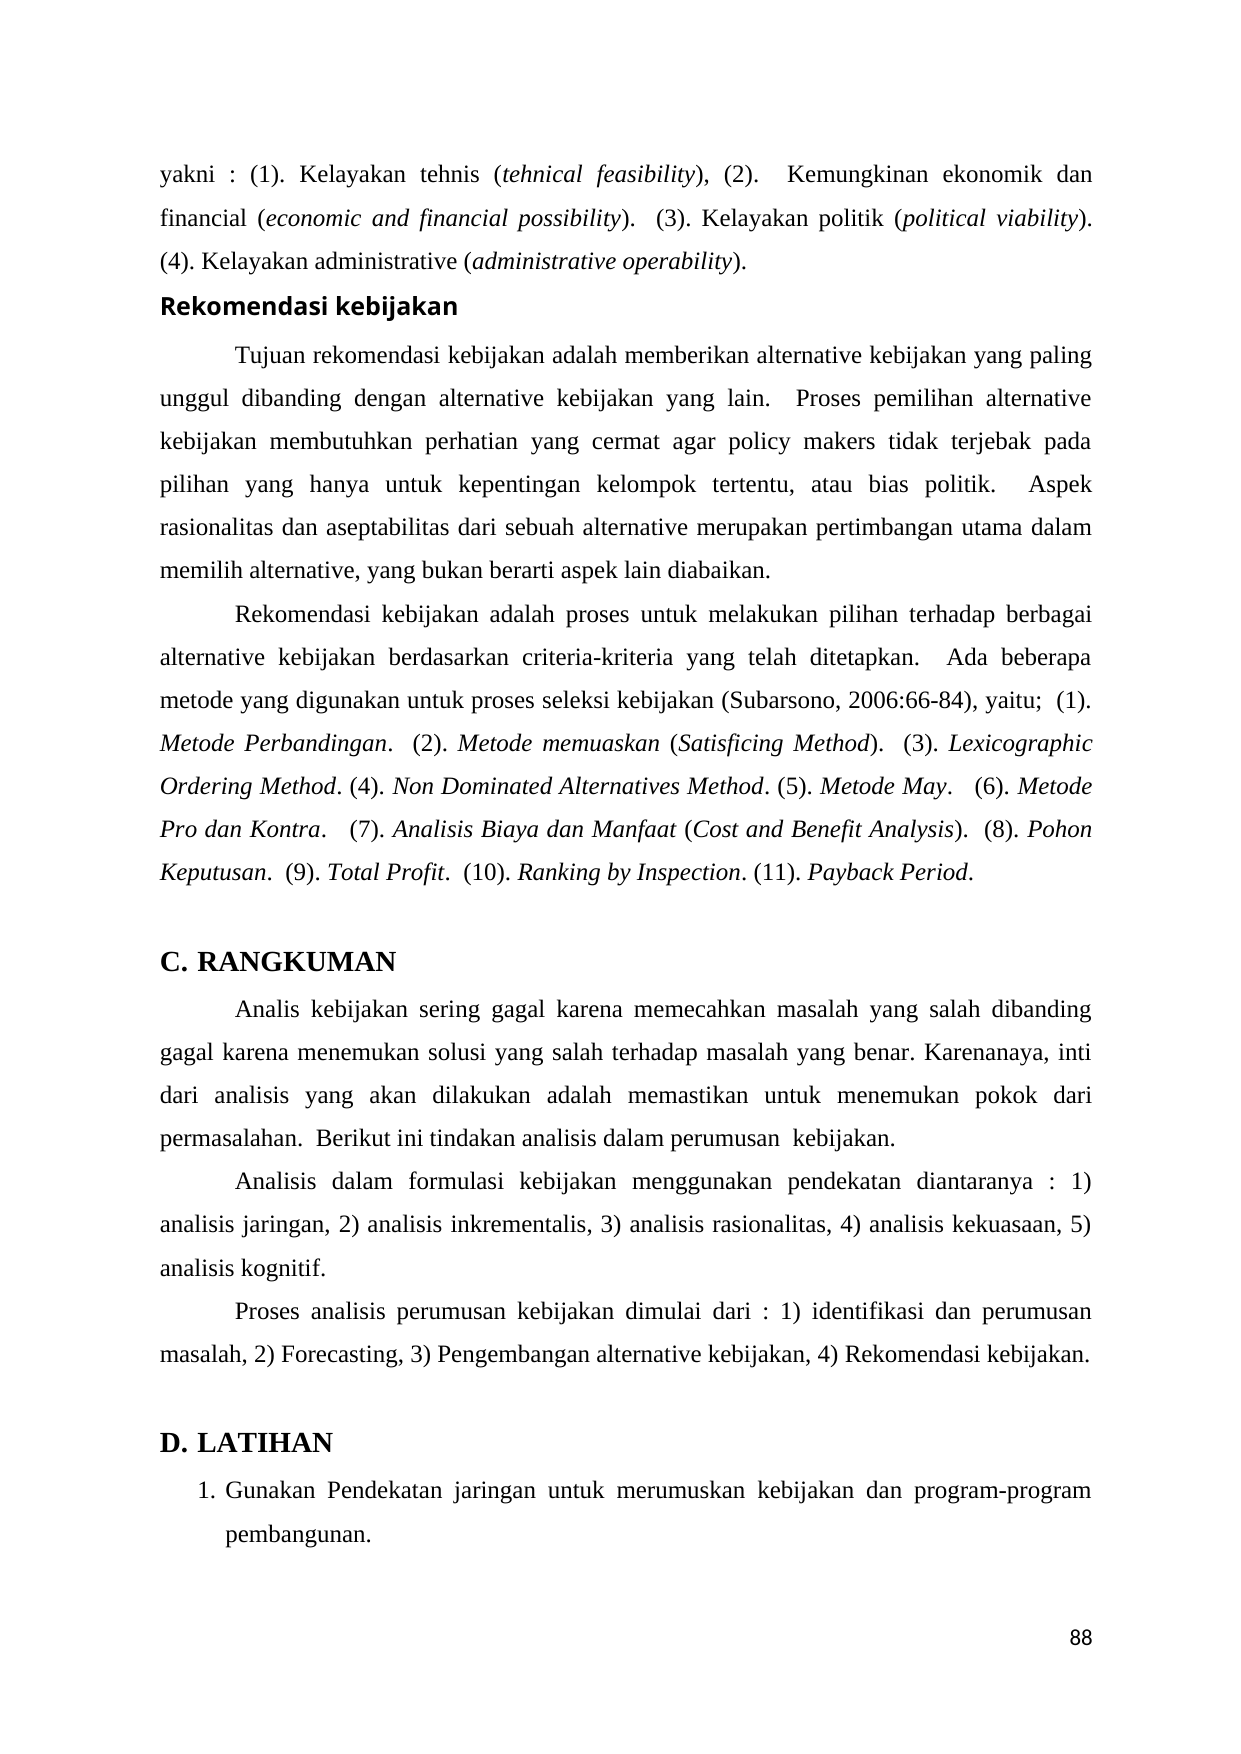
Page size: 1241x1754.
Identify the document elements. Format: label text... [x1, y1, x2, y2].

list Gunakan Pendekatan jaringan untuk merumuskan kebijakan dan program-program pembangunan. [197, 1476, 1092, 1547]
text Proses analisis perumusan kebijakan dimulai dari : 1) identifikasi dan perumusan masalah, 2) Forecasting, 3) Pengembangan alternative kebijakan, 4) Rekomendasi kebijakan. [159, 1296, 1092, 1368]
list RANGKUMAN [159, 944, 1092, 977]
list LATIHAN [159, 1425, 1092, 1459]
text Rekomendasi kebijakan adalah proses untuk melakukan pilihan terhadap berbagai alternative kebijakan berdasarkan criteria-kriteria yang telah ditetapkan. Ada beberapa metode yang digunakan untuk proses seleksi kebijakan (Subarsono, 2006:66-84), yaitu; (1). Metode Perbandingan. (2). Metode memuaskan (Satisficing Method). (3). Lexicographic Ordering Method. (4). Non Dominated Alternatives Method. (5). Metode May. (6). Metode Pro dan Kontra. (7). Analisis Biaya dan Manfaat (Cost and Benefit Analysis). (8). Pohon Keputusan. (9). Total Profit. (10). Ranking by Inspection. (11). Payback Period. [159, 599, 1092, 886]
text Tujuan rekomendasi kebijakan adalah memberikan alternative kebijakan yang paling unggul dibanding dengan alternative kebijakan yang lain. Proses pemilihan alternative kebijakan membutuhkan perhatian yang cermat agar policy makers tidak terjebak pada pilihan yang hanya untuk kepentingan kelompok tertentu, atau bias politik. Aspek rasionalitas dan aseptabilitas dari sebuah alternative merupakan pertimbangan utama dalam memilih alternative, yang bukan berarti aspek lain diabaikan. [159, 340, 1092, 584]
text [159, 159, 1092, 274]
text Analisis dalam formulasi kebijakan menggunakan pendekatan diantaranya : 1) analisis jaringan, 2) analisis inkrementalis, 3) analisis rasionalitas, 4) analisis kekuasaan, 5) analisis kognitif. [159, 1166, 1092, 1281]
text Analis kebijakan sering gagal karena memecahkan masalah yang salah dibanding gagal karena menemukan solusi yang salah terhadap masalah yang benar. Karenanaya, inti dari analisis yang akan dilakukan adalah memastikan untuk menemukan pokok dari permasalahan. Berikut ini tindakan analisis dalam perumusan kebijakan. [159, 994, 1092, 1152]
text Rekomendasi kebijakan [159, 289, 1092, 323]
